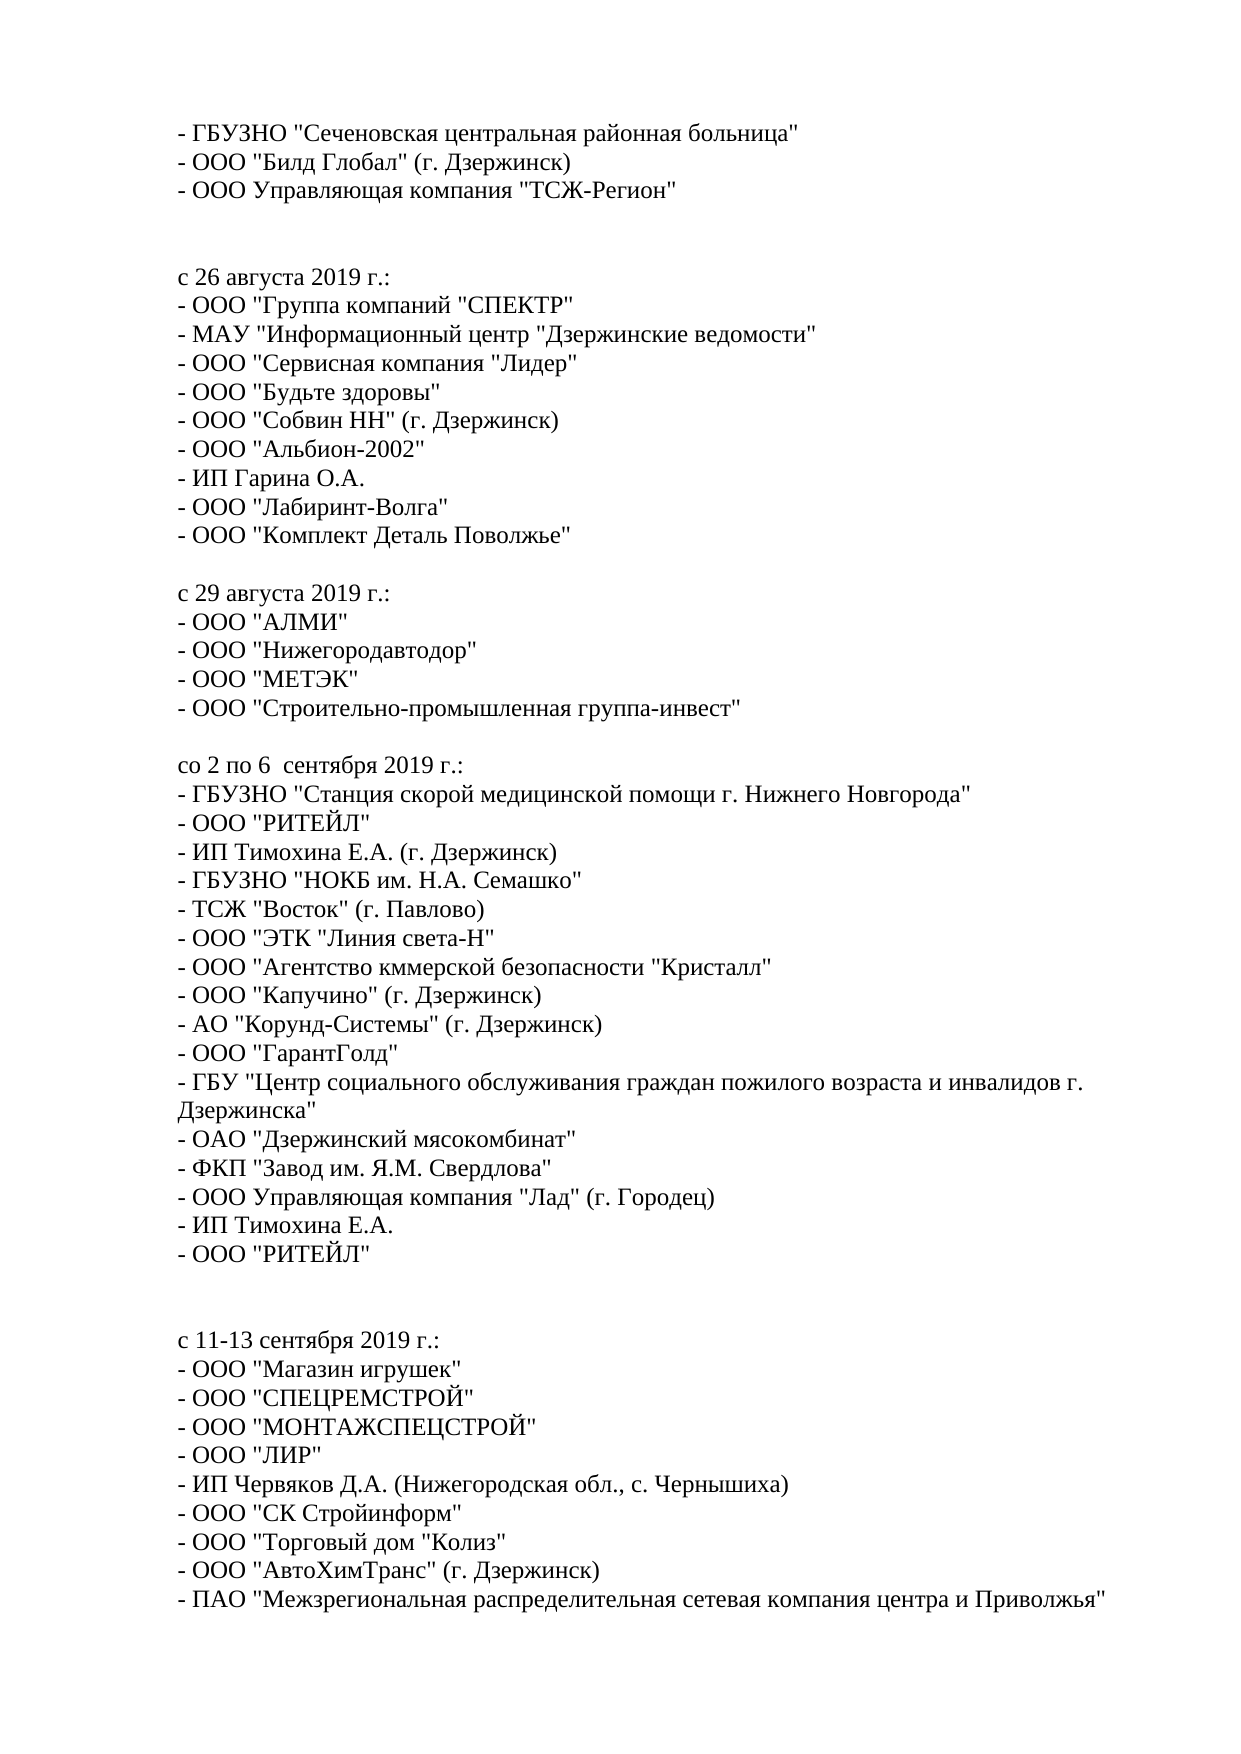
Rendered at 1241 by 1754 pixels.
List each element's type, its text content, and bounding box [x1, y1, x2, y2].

text - ООО "Комплект Деталь Поволжье" [177, 521, 1152, 549]
text - ИП Гарина О.А. [177, 463, 1152, 492]
text - АО "Корунд-Системы" (г. Дзержинск) [177, 1009, 1152, 1038]
text с 26 августа 2019 г.: [177, 262, 1152, 291]
text - ООО "АвтоХимТранс" (г. Дзержинск) [177, 1556, 1152, 1584]
text - ООО "Лабиринт-Волга" [177, 492, 1152, 521]
text - ООО "Сервисная компания "Лидер" [177, 348, 1152, 377]
text - ООО "Будьте здоровы" [177, 377, 1152, 406]
text - ООО "Альбион-2002" [177, 434, 1152, 463]
text с 11-13 сентября 2019 г.: [177, 1326, 1152, 1354]
text - ООО "СК Стройинформ" [177, 1498, 1152, 1527]
text - ГБУЗНО "НОКБ им. Н.А. Семашко" [177, 866, 1152, 894]
text - ООО "Торговый дом "Колиз" [177, 1527, 1152, 1556]
text - ООО "СПЕЦРЕМСТРОЙ" [177, 1383, 1152, 1412]
text - ФКП "Завод им. Я.М. Свердлова" [177, 1153, 1152, 1182]
text - МАУ "Информационный центр "Дзержинские ведомости" [177, 319, 1152, 348]
text - ИП Тимохина Е.А. [177, 1211, 1152, 1239]
text - ООО "МОНТАЖСПЕЦСТРОЙ" [177, 1412, 1152, 1441]
text - ГБУЗНО "Станция скорой медицинской помощи г. Нижнего Новгорода" [177, 779, 1152, 808]
text - ИП Тимохина Е.А. (г. Дзержинск) [177, 837, 1152, 866]
text - ООО "РИТЕЙЛ" [177, 808, 1152, 837]
text - ОАО "Дзержинский мясокомбинат" [177, 1124, 1152, 1153]
text - ПАО "Межзрегиональная распределительная сетевая компания центра и Приволжья" [177, 1584, 1152, 1613]
text - ООО "Нижегородавтодор" [177, 636, 1152, 664]
text - ООО "АЛМИ" [177, 607, 1152, 636]
text - ИП Червяков Д.А. (Нижегородская обл., с. Чернышиха) [177, 1469, 1152, 1498]
text - ООО "Строительно-промышленная группа-инвест" [177, 693, 1152, 722]
text - ООО "Магазин игрушек" [177, 1354, 1152, 1383]
text - ООО "ЛИР" [177, 1441, 1152, 1469]
text - ООО "Собвин НН" (г. Дзержинск) [177, 406, 1152, 434]
text - ООО "Капучино" (г. Дзержинск) [177, 981, 1152, 1009]
text - ООО "ГарантГолд" [177, 1038, 1152, 1067]
text - ГБУЗНО "Сеченовская центральная районная больница" [177, 118, 1152, 147]
text - ООО "Группа компаний "СПЕКТР" [177, 291, 1152, 319]
text - ООО "РИТЕЙЛ" [177, 1239, 1152, 1268]
text - ООО "ЭТК "Линия света-Н" [177, 923, 1152, 952]
text - ТСЖ "Восток" (г. Павлово) [177, 894, 1152, 923]
text - ООО Управляющая компания "ТСЖ-Регион" [177, 176, 1152, 204]
text - ООО "Билд Глобал" (г. Дзержинск) [177, 147, 1152, 176]
text со 2 по 6 сентября 2019 г.: [177, 751, 1152, 779]
text - ООО "Агентство кммерской безопасности "Кристалл" [177, 952, 1152, 981]
text - ООО "МЕТЭК" [177, 664, 1152, 693]
text - ГБУ "Центр социального обслуживания граждан пожилого возраста и инвалидов г. Дзержинска" [177, 1067, 1152, 1124]
text с 29 августа 2019 г.: [177, 578, 1152, 607]
text - ООО Управляющая компания "Лад" (г. Городец) [177, 1182, 1152, 1211]
